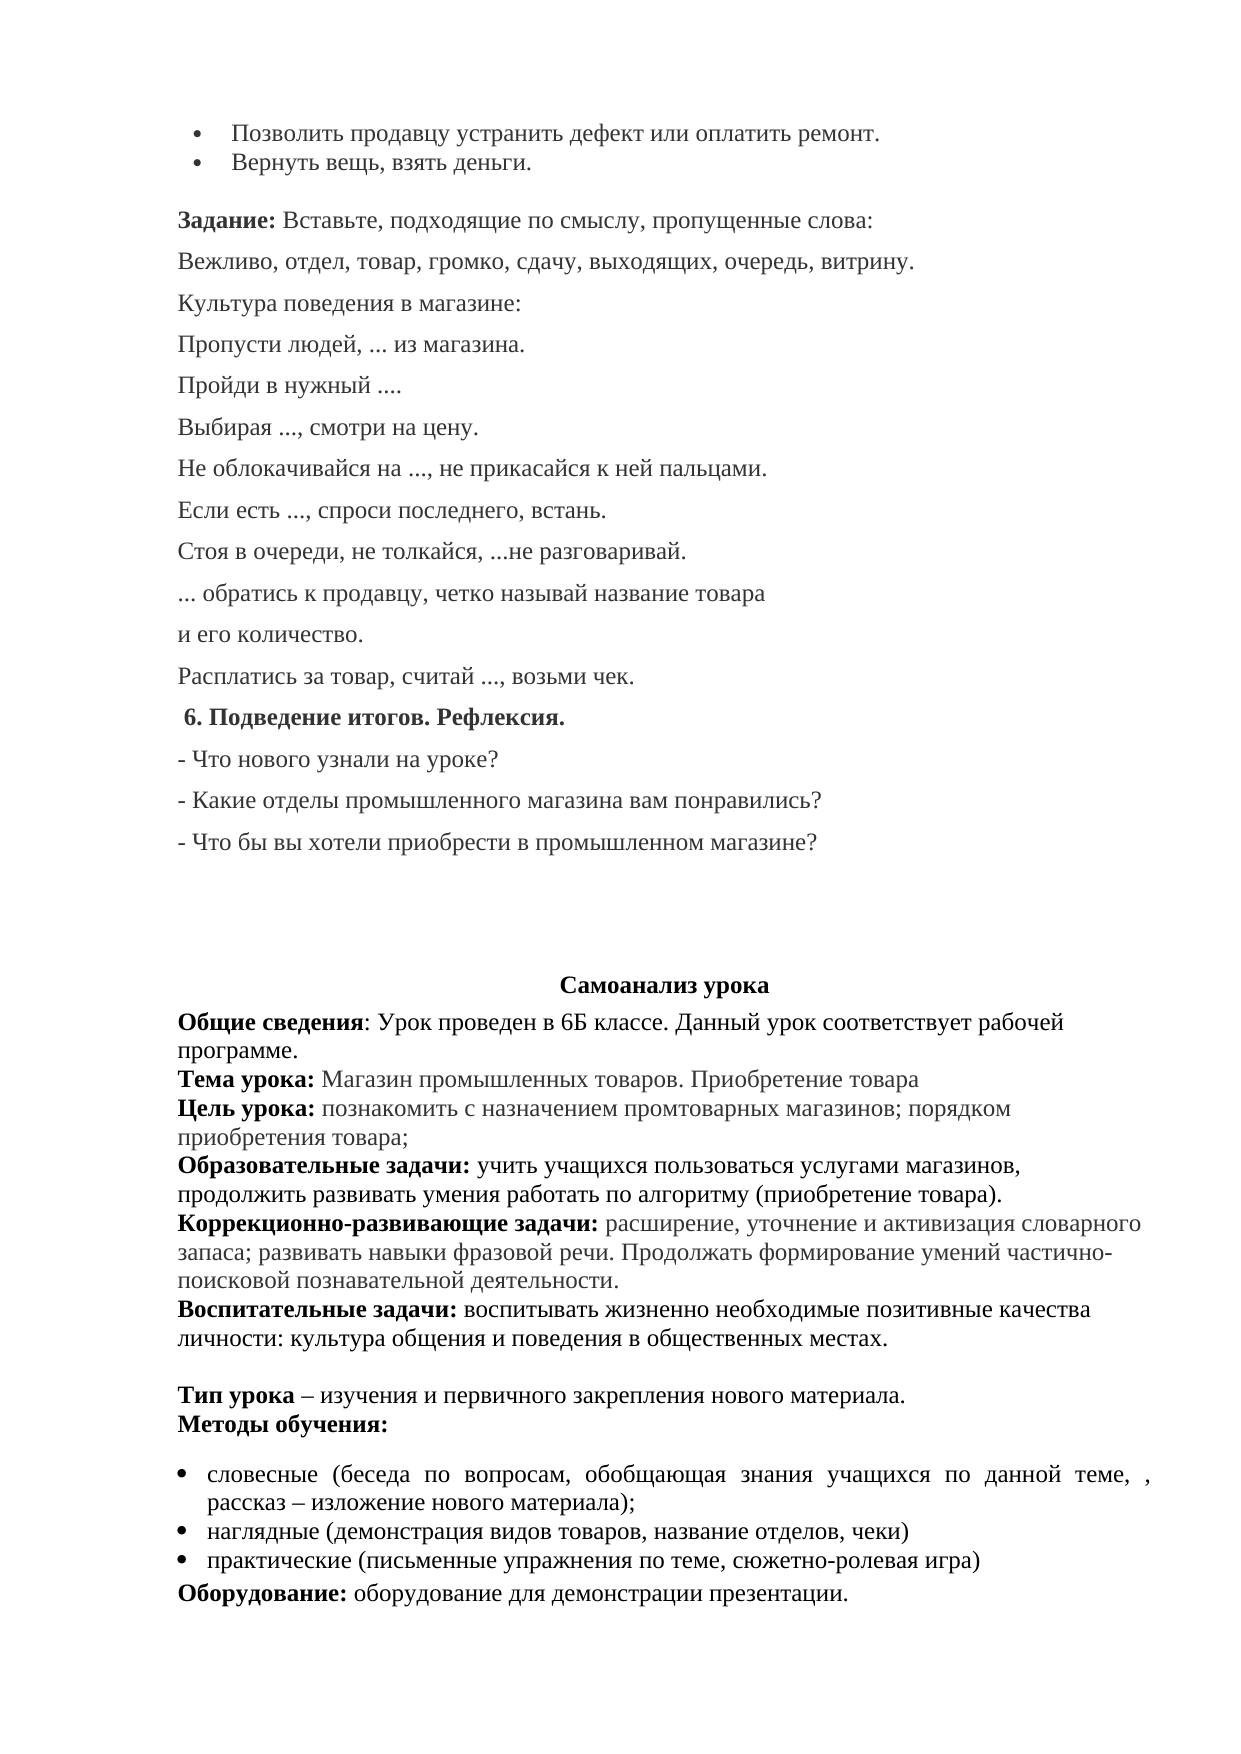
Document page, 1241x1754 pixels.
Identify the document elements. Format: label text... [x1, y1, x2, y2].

text Стоя в очереди, не толкайся, ...не разговаривай. [177, 536, 1152, 565]
text Цель урока: познакомить с назначением промтоварных магазинов; порядком приобретения товара; [177, 1093, 1152, 1150]
text - Что бы вы хотели приобрести в промышленном магазине? [177, 827, 1152, 855]
text Воспитательные задачи: воспитывать жизненно необходимые позитивные качества личности: культура общения и поведения в общественных местах. [177, 1294, 1152, 1352]
list Вернуть вещь, взять деньги. [193, 147, 1152, 176]
text Культура поведения в магазине: [177, 288, 1152, 316]
text Оборудование: оборудование для демонстрации презентации. [177, 1578, 1152, 1607]
text Тема урока: Магазин промышленных товаров. Приобретение товара [177, 1064, 1152, 1093]
text Задание: Вставьте, подходящие по смыслу, пропущенные слова: [177, 205, 1152, 233]
text Выбирая ..., смотри на цену. [177, 412, 1152, 441]
text Общие сведения: Урок проведен в 6Б классе. Данный урок соответствует рабочей программе. [177, 1007, 1152, 1064]
text Самоанализ урока [177, 970, 1152, 999]
text Пропусти людей, ... из магазина. [177, 329, 1152, 358]
list Позволить продавцу устранить дефект или оплатить ремонт. [193, 118, 1152, 147]
list наглядные (демонстрация видов товаров, название отделов, чеки) [177, 1516, 1152, 1545]
text Не облокачивайся на ..., не прикасайся к ней пальцами. [177, 453, 1152, 482]
text Тип урока – изучения и первичного закрепления нового материала. [177, 1380, 1152, 1409]
text Образовательные задачи: учить учащихся пользоваться услугами магазинов, продолжить развивать умения работать по алгоритму (приобретение товара). [177, 1150, 1152, 1208]
list словесные (беседа по вопросам, обобщающая знания учащихся по данной теме, , рассказ – изложение нового материала); [177, 1459, 1152, 1516]
text Коррекционно-развивающие задачи: расширение, уточнение и активизация словарного запаса; развивать навыки фразовой речи. Продолжать формирование умений частично-поисковой познавательной деятельности. [177, 1208, 1152, 1294]
text Расплатись за товар, считай ..., возьми чек. [177, 661, 1152, 689]
text - Что нового узнали на уроке? [177, 744, 1152, 772]
text и его количество. [177, 619, 1152, 648]
text - Какие отделы промышленного магазина вам понравились? [177, 785, 1152, 814]
text ... обратись к продавцу, четко называй название товара [177, 578, 1152, 607]
list практические (письменные упражнения по теме, сюжетно-ролевая игра) [177, 1545, 1152, 1574]
text Вежливо, отдел, товар, громко, сдачу, выходящих, очередь, витрину. [177, 246, 1152, 275]
text Пройди в нужный .... [177, 371, 1152, 399]
text 6. Подведение итогов. Рефлексия. [177, 702, 1152, 731]
text Методы обучения: [177, 1409, 1152, 1438]
text Если есть ..., спроси последнего, встань. [177, 495, 1152, 524]
